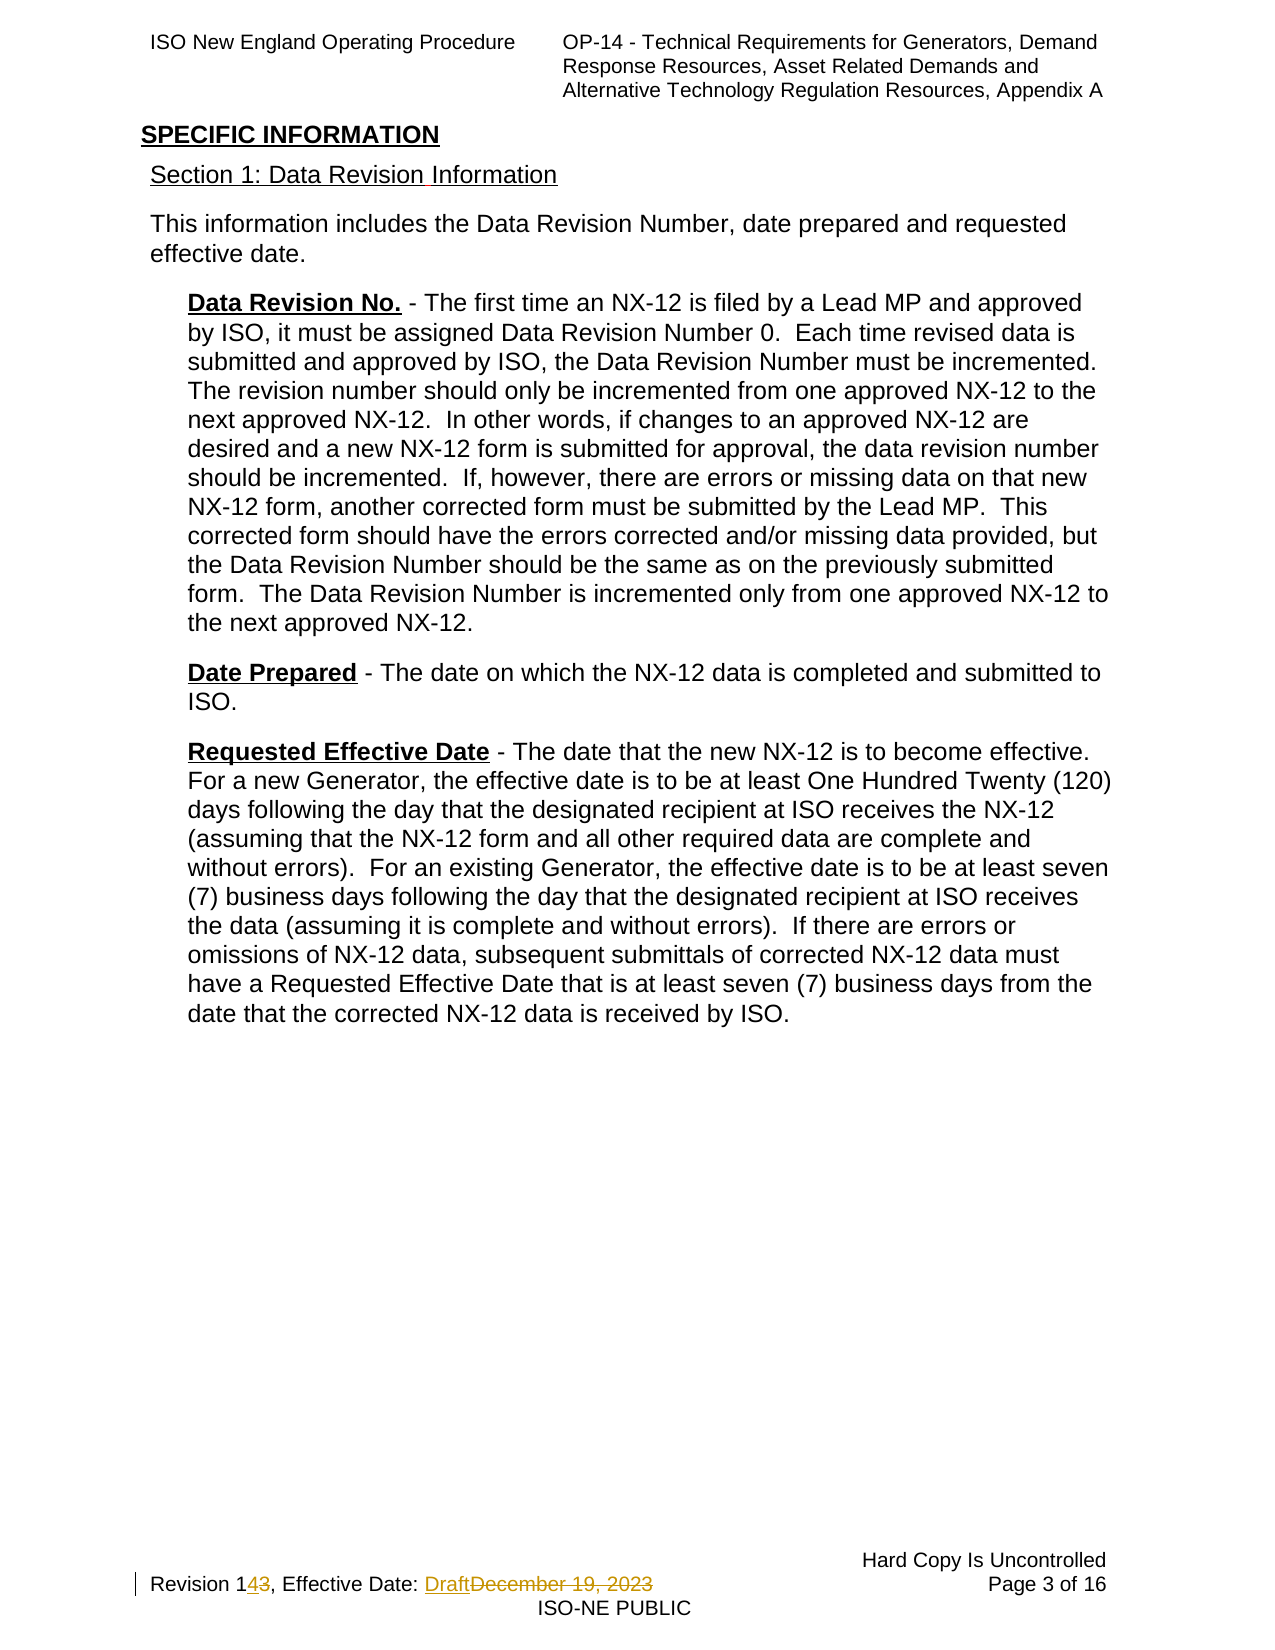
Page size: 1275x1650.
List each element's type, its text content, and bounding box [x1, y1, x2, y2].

subtitle Section 1: Data Revision Information [150, 159, 1116, 188]
subtitle SPECIFIC INFORMATION [141, 120, 1116, 149]
text Date Prepared - The date on which the NX-12 data is completed and submitted to ISO. [187, 658, 1116, 716]
text This information includes the Data Revision Number, date prepared and requested effective date. [150, 209, 1116, 267]
text Requested Effective Date - The date that the new NX-12 is to become effective. For a new Generator, the effective date is to be at least One Hundred Twenty (120) days following the day that the designated recipient at ISO receives the NX-12 (assuming that the NX-12 form and all other required data are complete and without errors). For an existing Generator, the effective date is to be at least seven (7) business days following the day that the designated recipient at ISO receives the data (assuming it is complete and without errors). If there are errors or omissions of NX-12 data, subsequent submittals of corrected NX-12 data must have a Requested Effective Date that is at least seven (7) business days from the date that the corrected NX-12 data is received by ISO. [187, 737, 1116, 1027]
text Data Revision No. - The first time an NX-12 is filed by a Lead MP and approved by ISO, it must be assigned Data Revision Number 0. Each time revised data is submitted and approved by ISO, the Data Revision Number must be incremented. The revision number should only be incremented from one approved NX-12 to the next approved NX-12. In other words, if changes to an approved NX-12 are desired and a new NX-12 form is submitted for approval, the data revision number should be incremented. If, however, there are errors or missing data on that new NX-12 form, another corrected form must be submitted by the Lead MP. This corrected form should have the errors corrected and/or missing data provided, but the Data Revision Number should be the same as on the previously submitted form. The Data Revision Number is incremented only from one approved NX-12 to the next approved NX-12. [187, 288, 1116, 637]
